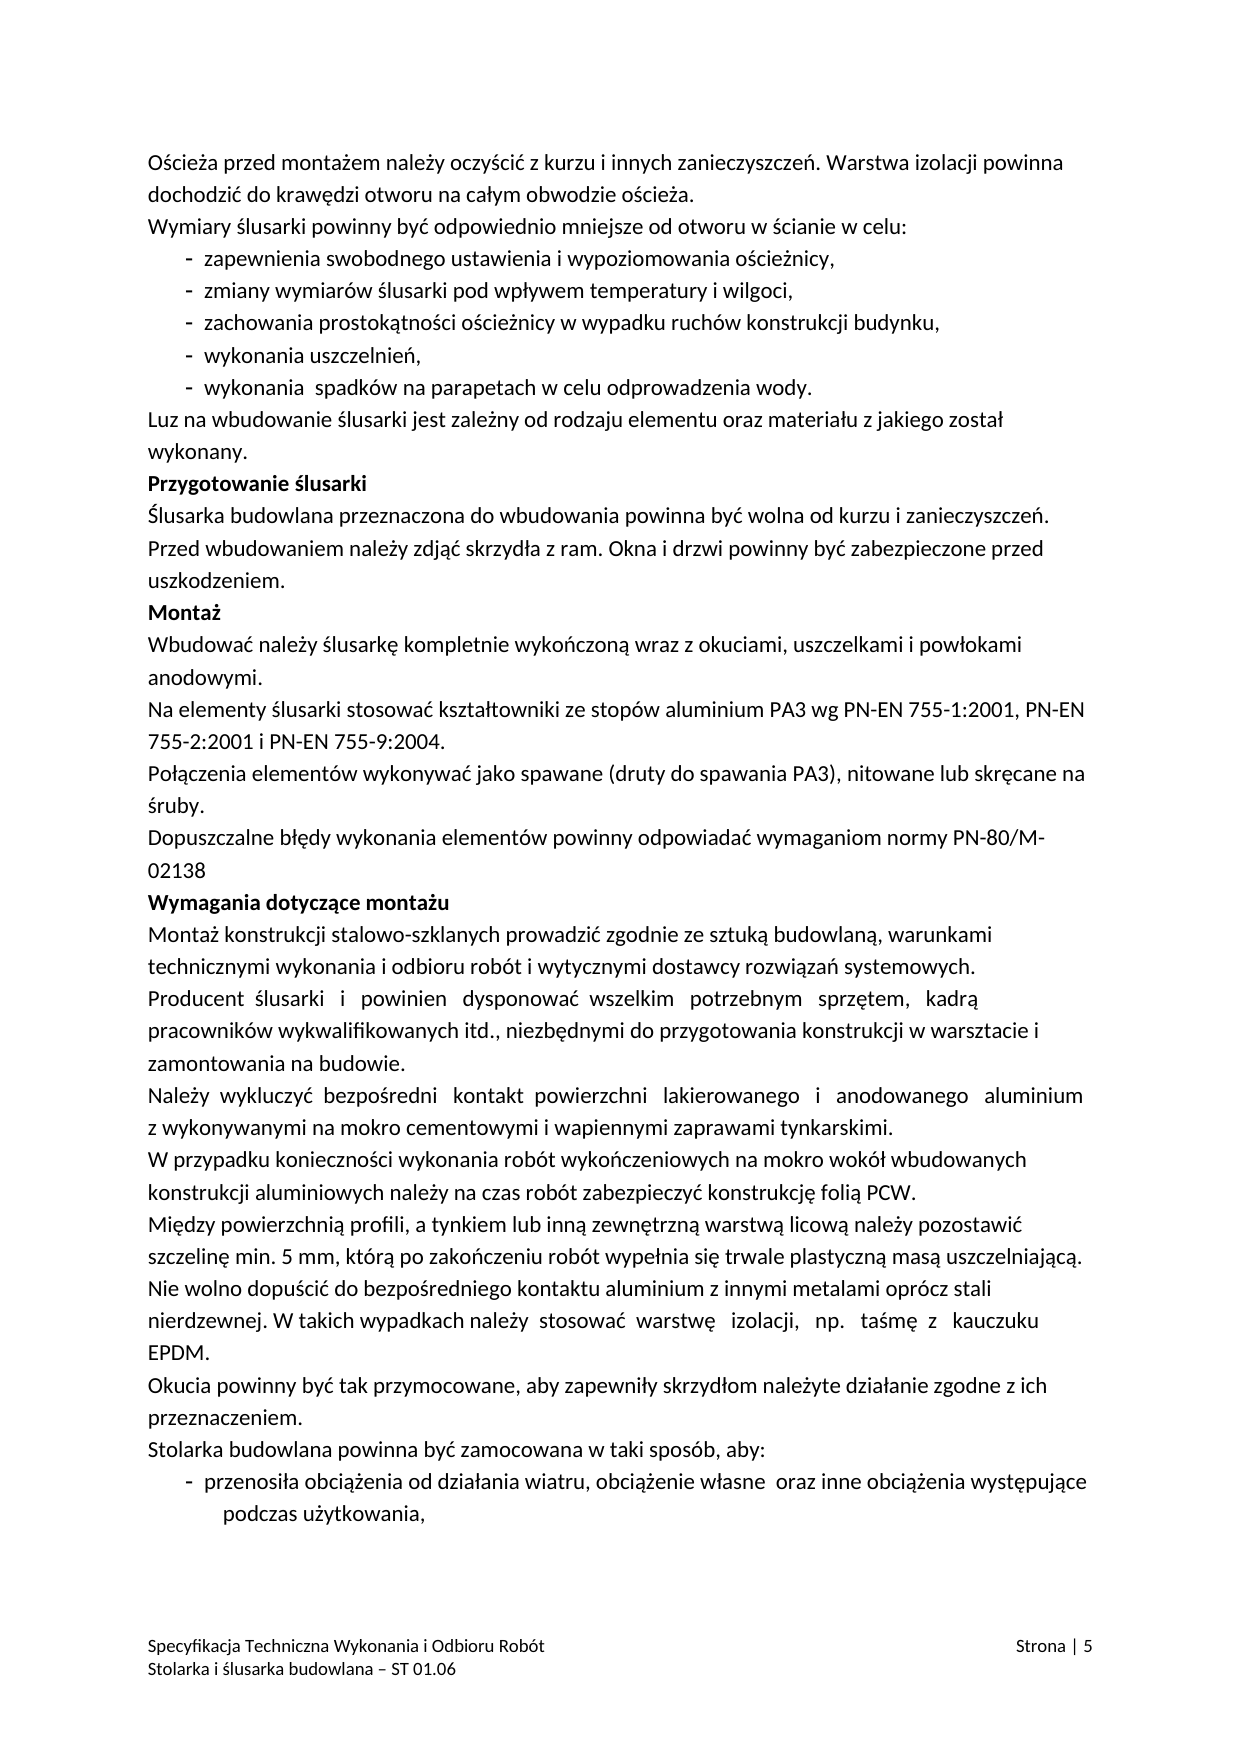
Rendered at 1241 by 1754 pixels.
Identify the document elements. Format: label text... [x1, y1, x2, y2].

text Przygotowanie ślusarki [148, 469, 1093, 497]
text Dopuszczalne błędy wykonania elementów powinny odpowiadać wymaganiom normy PN-80/M-02138 [148, 823, 1093, 884]
text W przypadku konieczności wykonania robót wykończeniowych na mokro wokół wbudowanych konstrukcji aluminiowych należy na czas robót zabezpieczyć konstrukcję folią PCW. [148, 1145, 1093, 1206]
text Należy wykluczyć bezpośredni kontakt powierzchni lakierowanego i anodowanego aluminium z wykonywanymi na mokro cementowymi i wapiennymi zaprawami tynkarskimi. [148, 1081, 1093, 1141]
list zachowania prostokątności ościeżnicy w wypadku ruchów konstrukcji budynku, [185, 308, 1093, 337]
list wykonania uszczelnień, [185, 341, 1093, 369]
text Producent ślusarki i powinien dysponować wszelkim potrzebnym sprzętem, kadrą pracowników wykwalifikowanych itd., niezbędnymi do przygotowania konstrukcji w warsztacie i zamontowania na budowie. [148, 984, 1093, 1077]
text Wbudować należy ślusarkę kompletnie wykończoną wraz z okuciami, uszczelkami i powłokami anodowymi. [148, 630, 1093, 691]
list zmiany wymiarów ślusarki pod wpływem temperatury i wilgoci, [185, 276, 1093, 304]
text Połączenia elementów wykonywać jako spawane (druty do spawania PA3), nitowane lub skręcane na śruby. [148, 759, 1093, 819]
text Wymiary ślusarki powinny być odpowiednio mniejsze od otworu w ścianie w celu: [148, 212, 1093, 240]
list zapewnienia swobodnego ustawienia i wypoziomowania ościeżnicy, [185, 244, 1093, 272]
text Ościeża przed montażem należy oczyścić z kurzu i innych zanieczyszczeń. Warstwa izolacji powinna dochodzić do krawędzi otworu na całym obwodzie ościeża. [148, 148, 1093, 208]
list wykonania spadków na parapetach w celu odprowadzenia wody. [185, 373, 1093, 401]
text Ślusarka budowlana przeznaczona do wbudowania powinna być wolna od kurzu i zanieczyszczeń. Przed wbudowaniem należy zdjąć skrzydła z ram. Okna i drzwi powinny być zabezpieczone przed uszkodzeniem. [148, 502, 1093, 594]
text Między powierzchnią profili, a tynkiem lub inną zewnętrzną warstwą licową należy pozostawić szczelinę min. , którą po zakończeniu robót wypełnia się trwale plastyczną masą uszczelniającą. [148, 1210, 1093, 1270]
text Montaż konstrukcji stalowo-szklanych prowadzić zgodnie ze sztuką budowlaną, warunkami technicznymi wykonania i odbioru robót i wytycznymi dostawcy rozwiązań systemowych. [148, 920, 1093, 980]
text Nie wolno dopuścić do bezpośredniego kontaktu aluminium z innymi metalami oprócz stali nierdzewnej. W takich wypadkach należy stosować warstwę izolacji, np. taśmę z kauczuku EPDM. [148, 1274, 1093, 1367]
text Na elementy ślusarki stosować kształtowniki ze stopów aluminium PA3 wg PN-EN 755-1:2001, PN-EN 755-2:2001 i PN-EN 755-9:2004. [148, 695, 1093, 755]
text Stolarka budowlana powinna być zamocowana w taki sposób, aby: [148, 1435, 1093, 1463]
list przenosiła obciążenia od działania wiatru, obciążenie własne oraz inne obciążenia występujące podczas użytkowania, [185, 1467, 1093, 1527]
text Luz na wbudowanie ślusarki jest zależny od rodzaju elementu oraz materiału z jakiego został wykonany. [148, 405, 1093, 465]
text Okucia powinny być tak przymocowane, aby zapewniły skrzydłom należyte działanie zgodne z ich przeznaczeniem. [148, 1371, 1093, 1431]
text Montaż [148, 598, 1093, 626]
text Wymagania dotyczące montażu [148, 888, 1093, 916]
